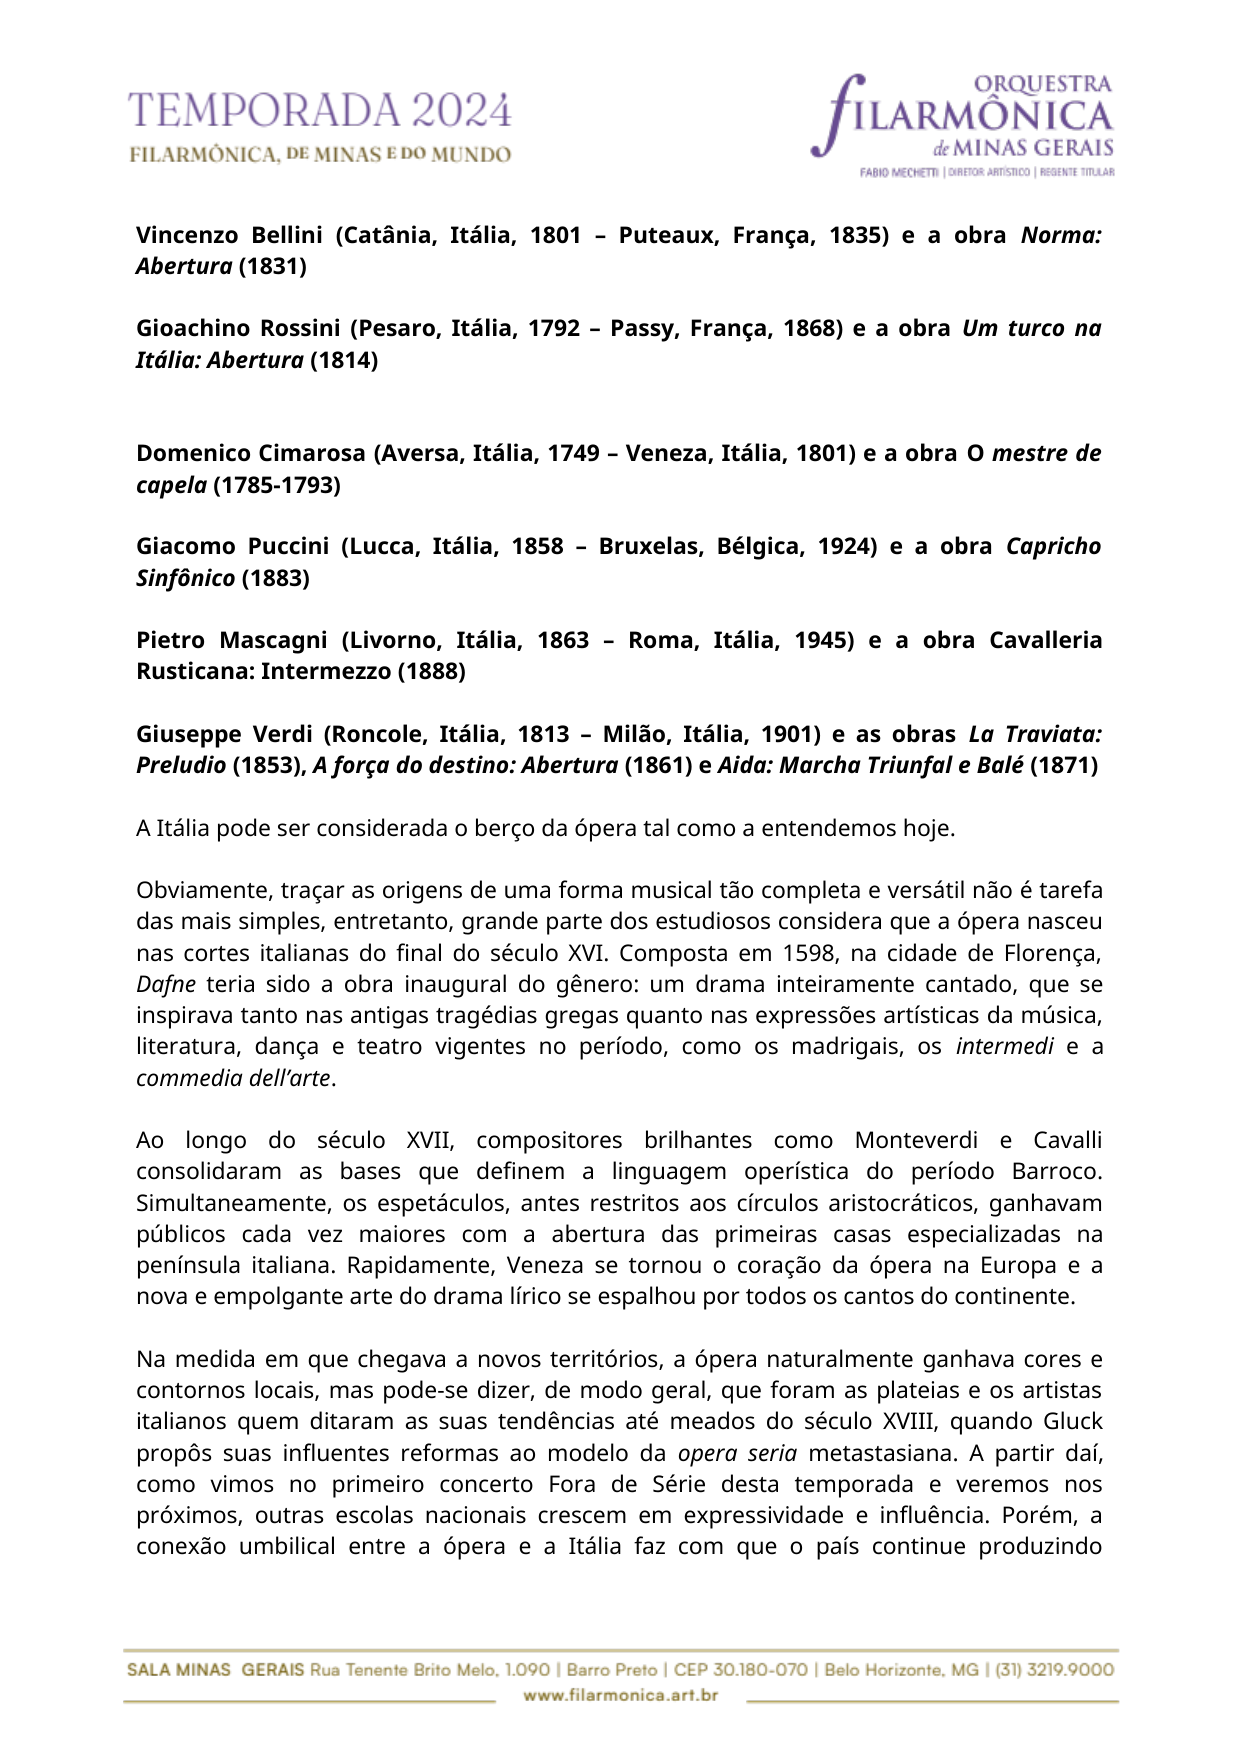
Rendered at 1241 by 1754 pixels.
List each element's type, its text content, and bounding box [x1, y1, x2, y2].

text Vincenzo Bellini (Catânia, Itália, 1801 – Puteaux, França, 1835) e a obra Norma: Abertura (1831) [136, 218, 1104, 281]
text Ao longo do século XVII, compositores brilhantes como Monteverdi e Cavalli consolidaram as bases que definem a linguagem operística do período Barroco. Simultaneamente, os espetáculos, antes restritos aos círculos aristocráticos, ganhavam públicos cada vez maiores com a abertura das primeiras casas especializadas na península italiana. Rapidamente, Veneza se tornou o coração da ópera na Europa e a nova e empolgante arte do drama lírico se espalhou por todos os cantos do continente. [136, 1124, 1104, 1312]
text Giacomo Puccini (Lucca, Itália, 1858 – Bruxelas, Bélgica, 1924) e a obra Capricho Sinfônico (1883) [136, 530, 1104, 593]
text Obviamente, traçar as origens de uma forma musical tão completa e versátil não é tarefa das mais simples, entretanto, grande parte dos estudiosos considera que a ópera nasceu nas cortes italianas do final do século XVI. Composta em 1598, na cidade de Florença, Dafne teria sido a obra inaugural do gênero: um drama inteiramente cantado, que se inspirava tanto nas antigas tragédias gregas quanto nas expressões artísticas da música, literatura, dança e teatro vigentes no período, como os madrigais, os intermedi e a commedia dell’arte. [136, 874, 1104, 1093]
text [136, 1343, 1104, 1562]
text Pietro Mascagni (Livorno, Itália, 1863 – Roma, Itália, 1945) e a obra Cavalleria Rusticana: Intermezzo (1888) [136, 624, 392, 687]
text Gioachino Rossini (Pesaro, Itália, 1792 – Passy, França, 1868) e a obra Um turco na Itália: Abertura (1814) [136, 312, 1104, 375]
text A Itália pode ser considerada o berço da ópera tal como a entendemos hoje. [136, 812, 1104, 843]
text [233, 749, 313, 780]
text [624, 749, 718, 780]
text Pietro Mascagni (Livorno, Itália, 1863 – Roma, Itália, 1945) e a obra Cavalleria Rusticana: Intermezzo (1888) [406, 655, 1104, 687]
text Domenico Cimarosa (Aversa, Itália, 1749 – Veneza, Itália, 1801) e a obra O mestre de capela (1785-1793) [136, 437, 1104, 500]
